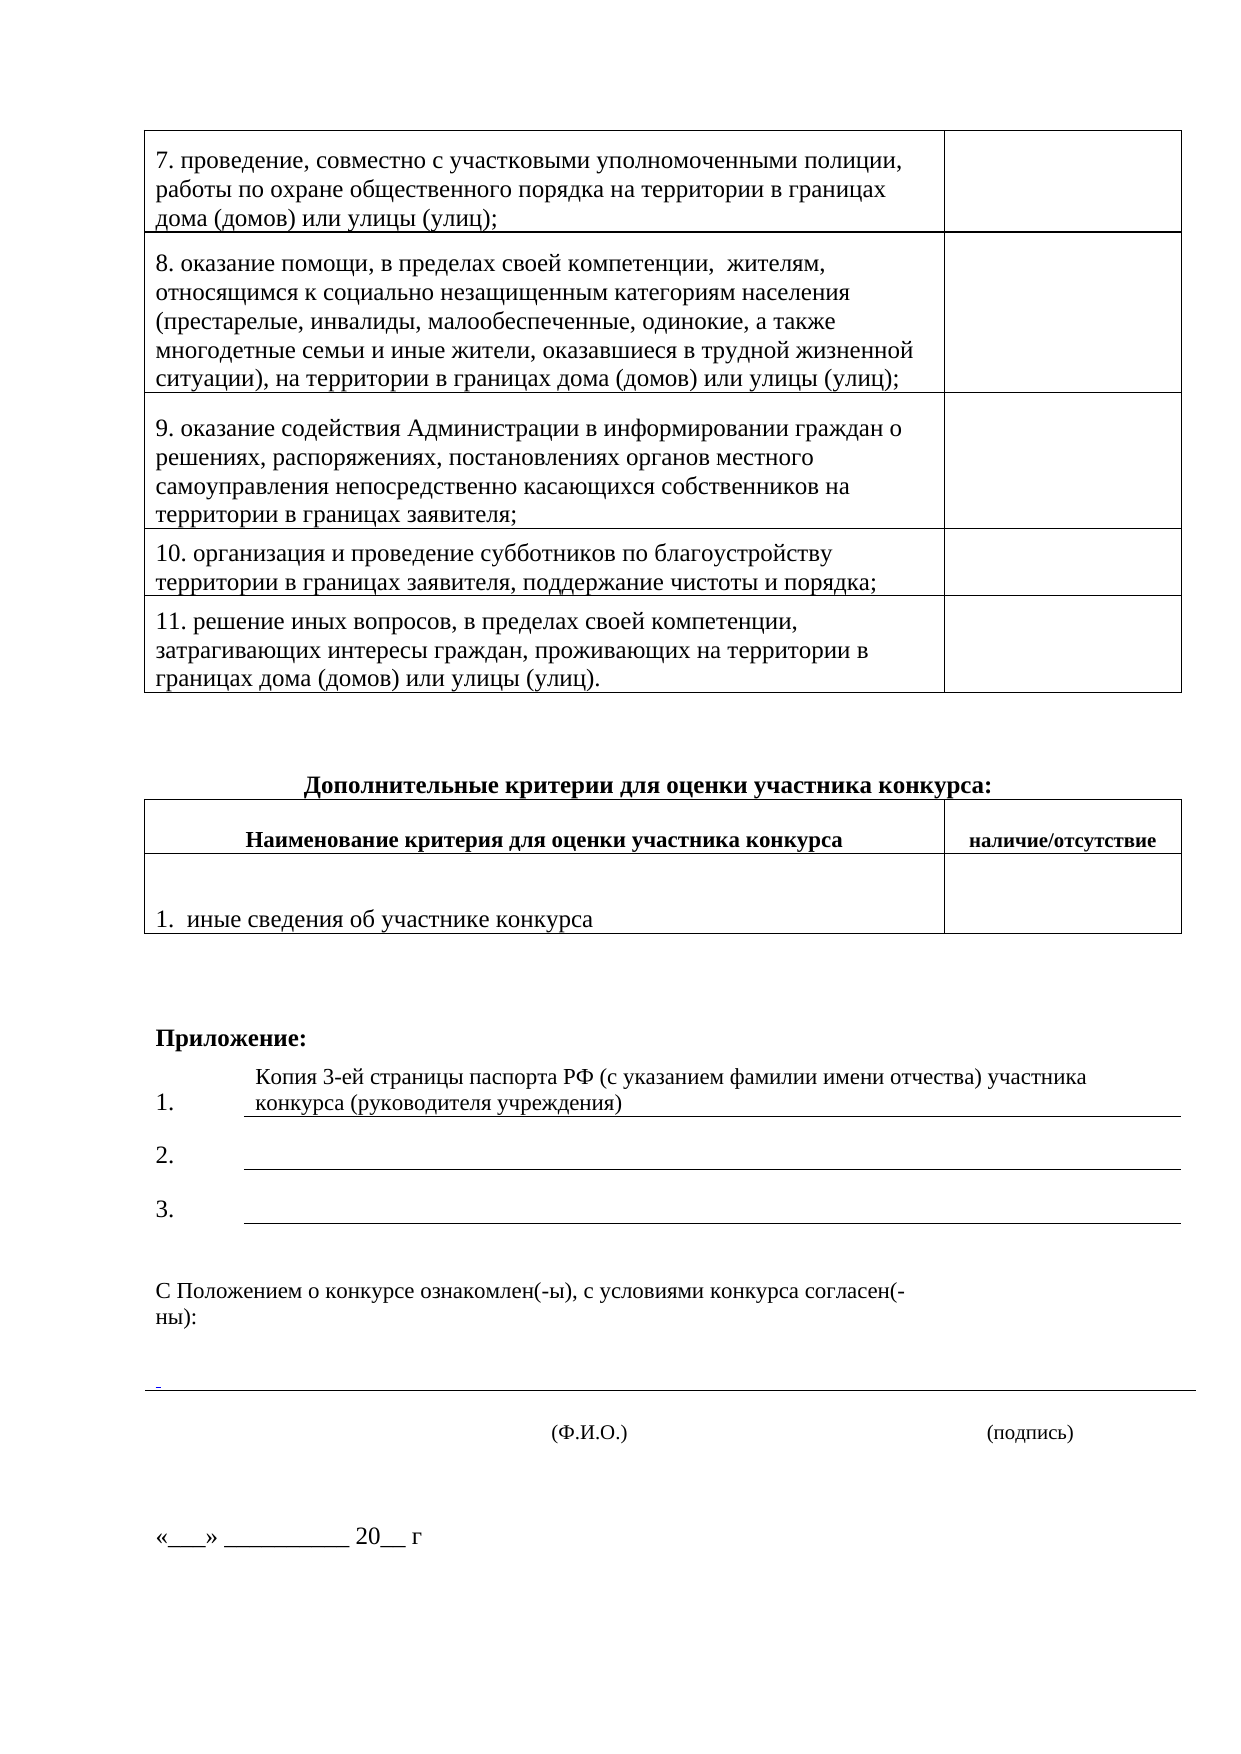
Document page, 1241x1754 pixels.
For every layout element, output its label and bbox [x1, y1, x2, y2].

table_header [133, 130, 1196, 1636]
